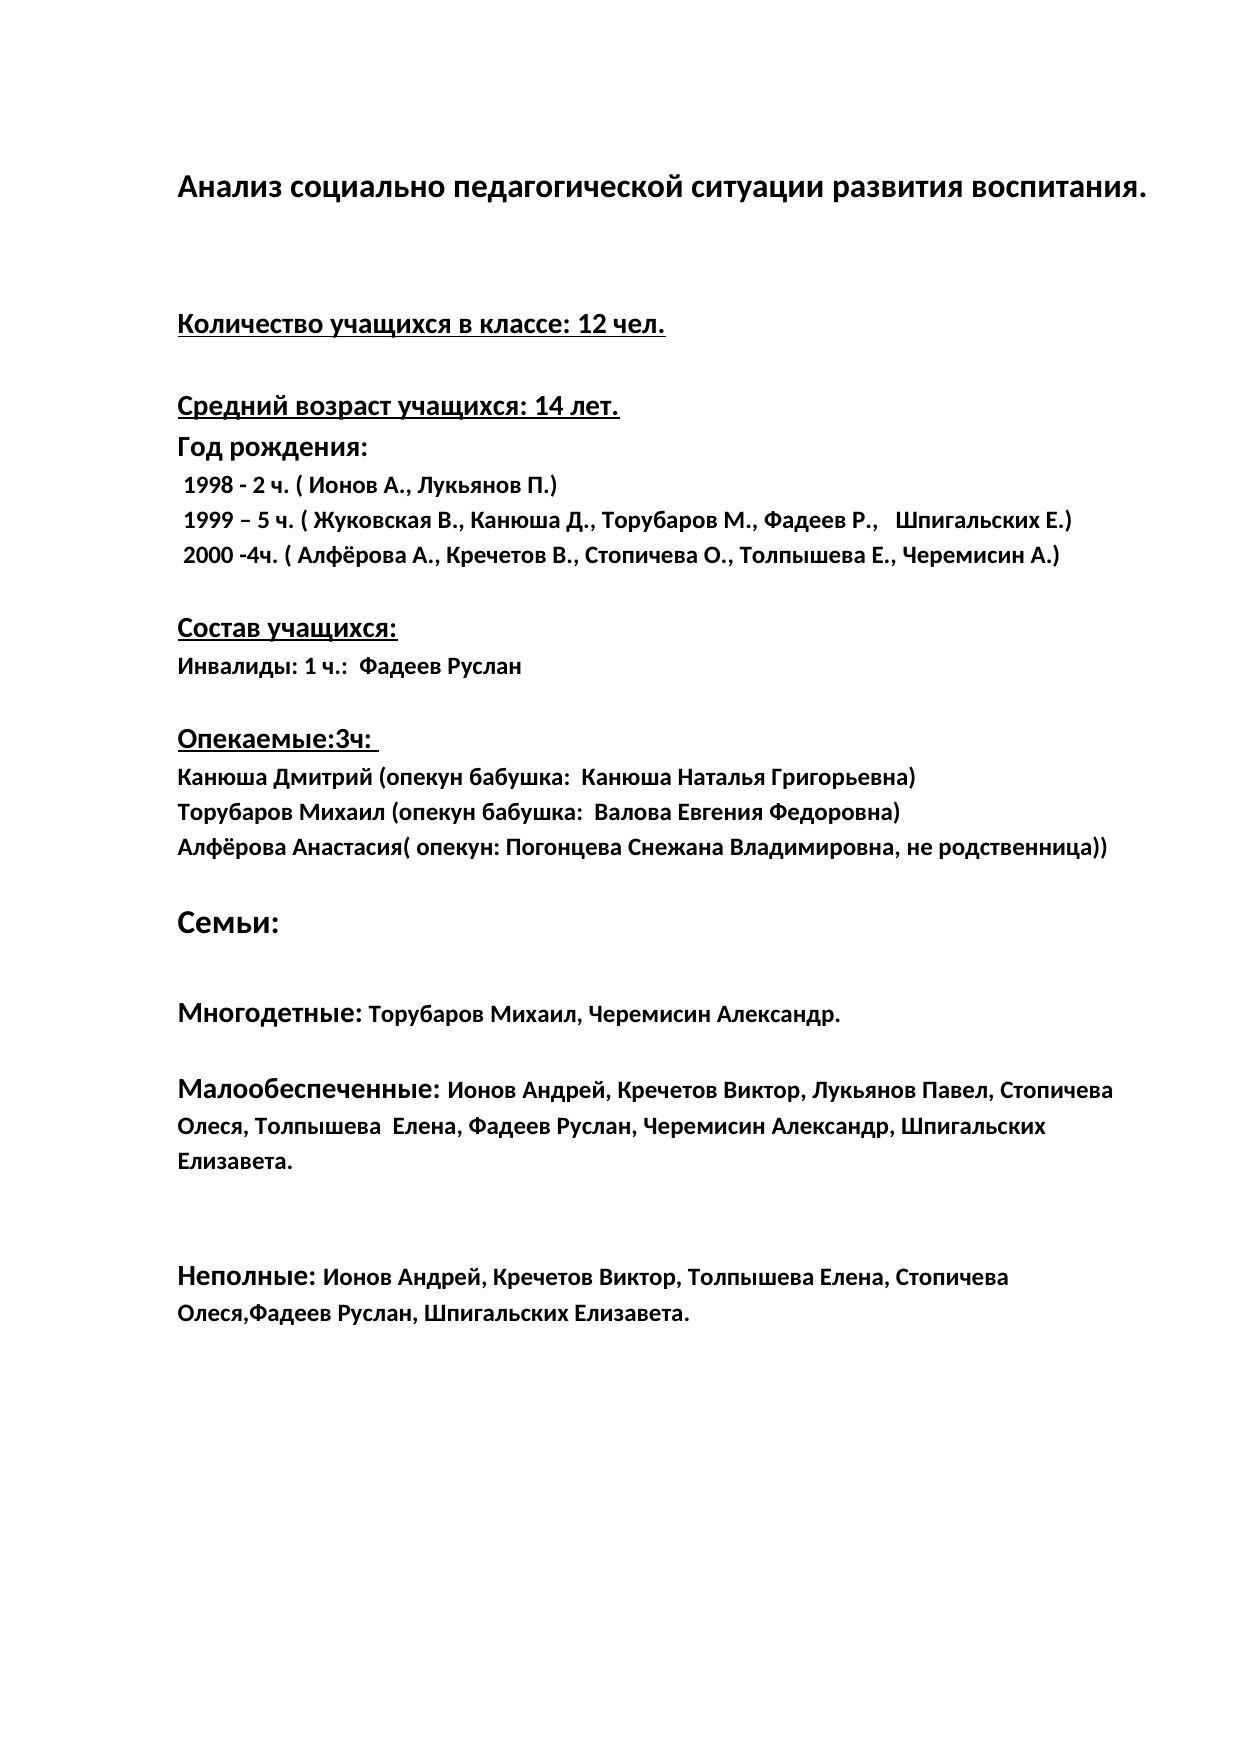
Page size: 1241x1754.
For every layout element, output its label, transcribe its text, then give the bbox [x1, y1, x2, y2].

text Количество учащихся в классе: 12 чел. [177, 305, 1152, 341]
text 2000 -4ч. ( Алфёрова А., Кречетов В., Стопичева О., Толпышева Е., Черемисин А.) [177, 539, 1152, 569]
text 1998 - 2 ч. ( Ионов А., Лукьянов П.) [177, 469, 1152, 499]
text Неполные: Ионов Андрей, Кречетов Виктор, Толпышева Елена, Стопичева Олеся,Фадеев Руслан, Шпигальских Елизавета. [177, 1257, 1152, 1328]
text Год рождения: [177, 428, 1152, 464]
text Средний возраст учащихся: 14 лет. [177, 387, 1152, 423]
text Анализ социально педагогической ситуации развития воспитания. [177, 165, 1152, 206]
text Опекаемые:3ч: [177, 720, 1152, 756]
text Алфёрова Анастасия( опекун: Погонцева Снежана Владимировна, не родственница)) [177, 831, 1152, 861]
text Торубаров Михаил (опекун бабушка: Валова Евгения Федоровна) [177, 796, 1152, 826]
text Состав учащихся: [177, 609, 1152, 644]
text 1999 – 5 ч. ( Жуковская В., Канюша Д., Торубаров М., Фадеев Р., Шпигальских Е.) [177, 504, 1152, 534]
text Многодетные: Торубаров Михаил, Черемисин Александр. [177, 994, 1152, 1030]
text Семьи: [177, 901, 1152, 942]
text Инвалиды: 1 ч.: Фадеев Руслан [177, 650, 1152, 680]
text Канюша Дмитрий (опекун бабушка: Канюша Наталья Григорьевна) [177, 761, 1152, 791]
text Малообеспеченные: Ионов Андрей, Кречетов Виктор, Лукьянов Павел, Стопичева Олеся, Толпышева Елена, Фадеев Руслан, Черемисин Александр, Шпигальских Елизавета. [177, 1070, 1152, 1176]
